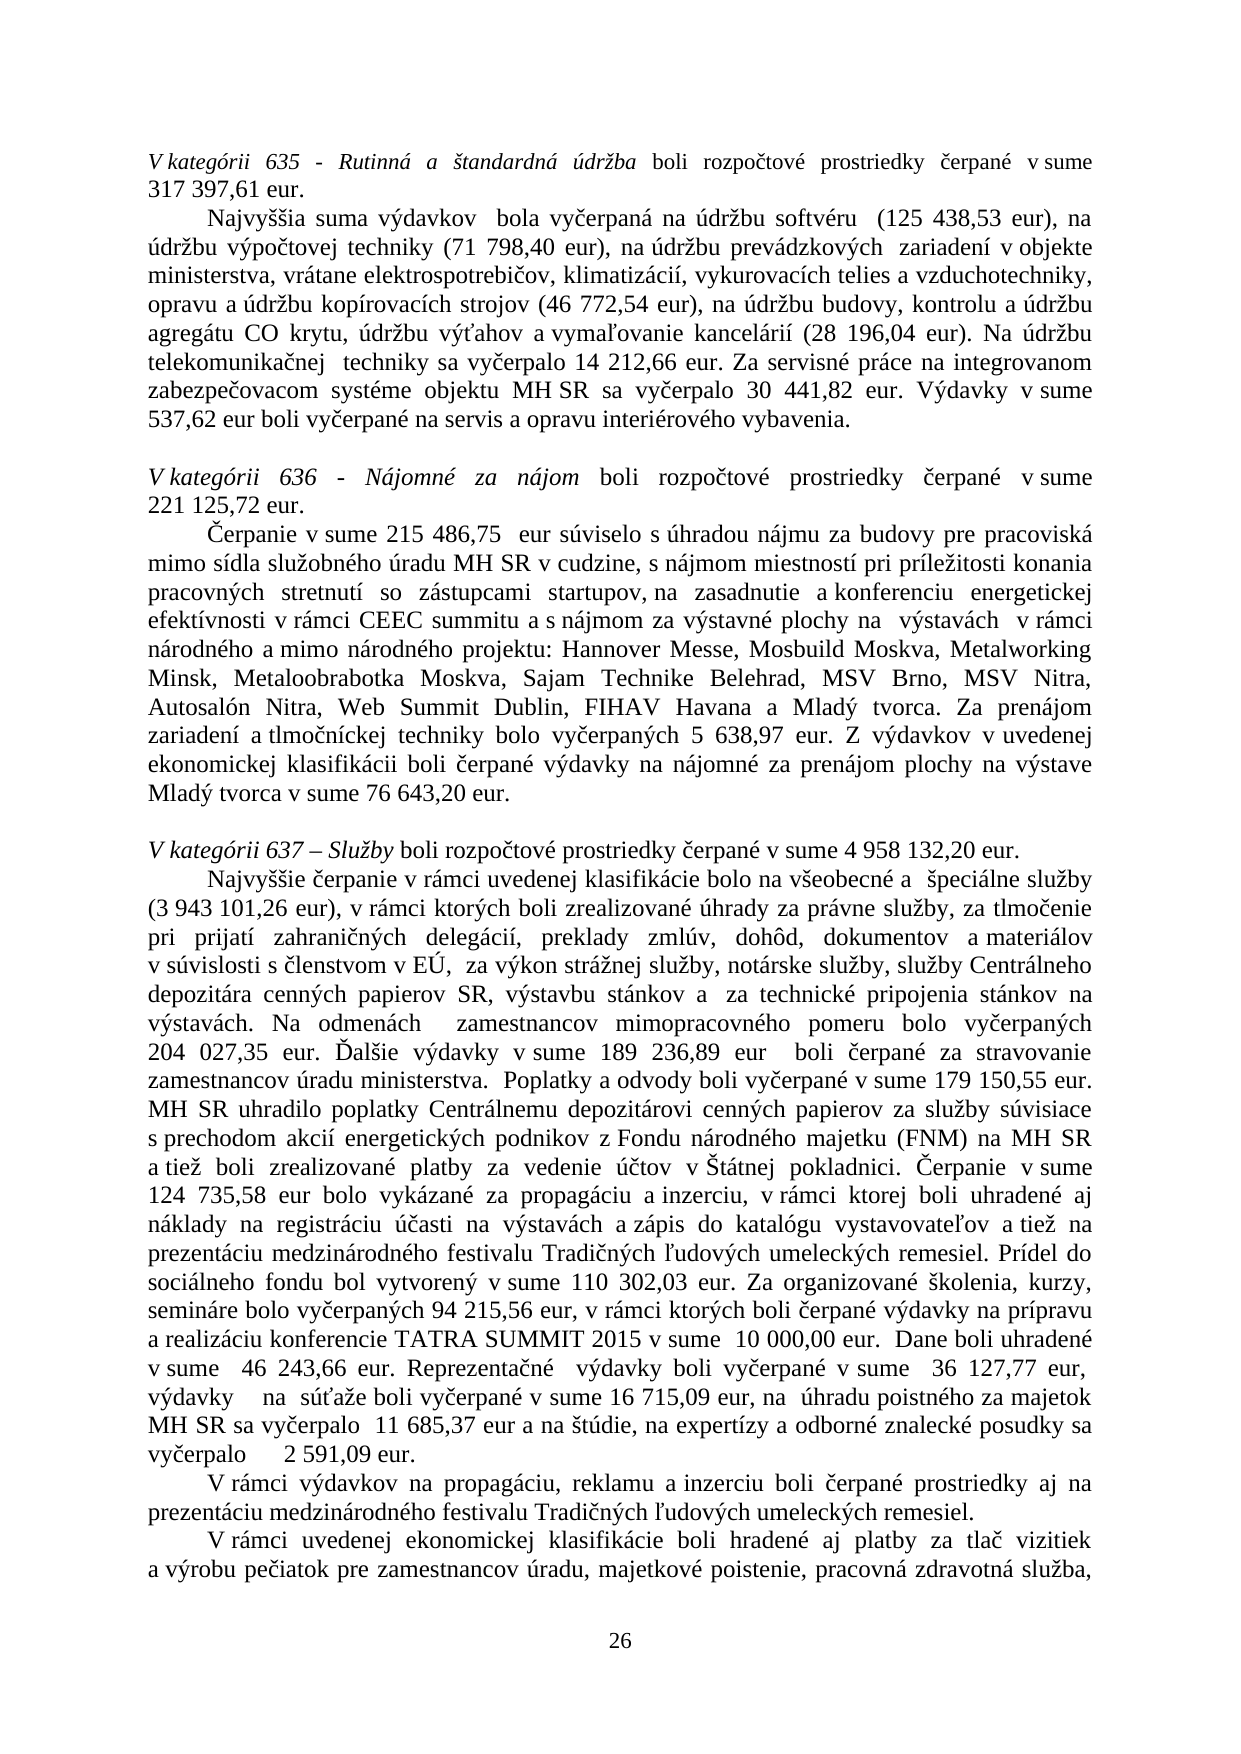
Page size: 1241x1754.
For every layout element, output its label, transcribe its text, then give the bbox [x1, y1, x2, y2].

text Čerpanie v sume 215 486,75 eur súviselo s úhradou nájmu za budovy pre pracoviská mimo sídla služobného úradu MH SR v cudzine, s nájmom miestností pri príležitosti konania pracovných stretnutí so zástupcami startupov, na zasadnutie a konferenciu energetickej efektívnosti v rámci CEEC summitu a s nájmom za výstavné plochy na výstavách v rámci národného a mimo národného projektu: Hannover Messe, Mosbuild Moskva, Metalworking Minsk, Metaloobrabotka Moskva, Sajam Technike Belehrad, MSV Brno, MSV Nitra, Autosalón Nitra, Web Summit Dublin, FIHAV Havana a Mladý tvorca. Za prenájom zariadení a tlmočníckej techniky bolo vyčerpaných 5 638,97 eur. Z výdavkov v uvedenej ekonomickej klasifikácii boli čerpané výdavky na nájomné za prenájom plochy na výstave Mladý tvorca v sume 76 643,20 eur. [148, 519, 1092, 807]
text V kategórii 636 - Nájomné za nájom boli rozpočtové prostriedky čerpané v sume 221 125,72 eur. [148, 462, 1092, 519]
text Najvyššia suma výdavkov bola vyčerpaná na údržbu softvéru (125 438,53 eur), na údržbu výpočtovej techniky (71 798,40 eur), na údržbu prevádzkových zariadení v objekte ministerstva, vrátane elektrospotrebičov, klimatizácií, vykurovacích telies a vzduchotechniky, opravu a údržbu kopírovacích strojov (46 772,54 eur), na údržbu budovy, kontrolu a údržbu agregátu CO krytu, údržbu výťahov a vymaľovanie kancelárií (28 196,04 eur). Na údržbu telekomunikačnej techniky sa vyčerpalo 14 212,66 eur. Za servisné práce na integrovanom zabezpečovacom systéme objektu MH SR sa vyčerpalo 30 441,82 eur. Výdavky v sume 537,62 eur boli vyčerpané na servis a opravu interiérového vybavenia. [148, 203, 1092, 433]
text V rámci výdavkov na propagáciu, reklamu a inzerciu boli čerpané prostriedky aj na prezentáciu medzinárodného festivalu Tradičných ľudových umeleckých remesiel. [148, 1468, 1092, 1525]
text Najvyššie čerpanie v rámci uvedenej klasifikácie bolo na všeobecné a špeciálne služby (3 943 101,26 eur), v rámci ktorých boli zrealizované úhrady za právne služby, za tlmočenie pri prijatí zahraničných delegácií, preklady zmlúv, dohôd, dokumentov a materiálov v súvislosti s členstvom v EÚ, za výkon strážnej služby, notárske služby, služby Centrálneho depozitára cenných papierov SR, výstavbu stánkov a za technické pripojenia stánkov na výstavách. Na odmenách zamestnancov mimopracovného pomeru bolo vyčerpaných 204 027,35 eur. Ďalšie výdavky v sume 189 236,89 eur boli čerpané za stravovanie zamestnancov úradu ministerstva. Poplatky a odvody boli vyčerpané v sume 179 150,55 eur. MH SR uhradilo poplatky Centrálnemu depozitárovi cenných papierov za služby súvisiace s prechodom akcií energetických podnikov z Fondu národného majetku (FNM) na MH SR a tiež boli zrealizované platby za vedenie účtov v Štátnej pokladnici. Čerpanie v sume 124 735,58 eur bolo vykázané za propagáciu a inzerciu, v rámci ktorej boli uhradené aj náklady na registráciu účasti na výstavách a zápis do katalógu vystavovateľov a tiež na prezentáciu medzinárodného festivalu Tradičných ľudových umeleckých remesiel. Prídel do sociálneho fondu bol vytvorený v sume 110 302,03 eur. Za organizované školenia, kurzy, semináre bolo vyčerpaných 94 215,56 eur, v rámci ktorých boli čerpané výdavky na prípravu a realizáciu konferencie TATRA SUMMIT 2015 v sume 10 000,00 eur. Dane boli uhradené v sume 46 243,66 eur. Reprezentačné výdavky boli vyčerpané v sume 36 127,77 eur, výdavky na súťaže boli vyčerpané v sume 16 715,09 eur, na úhradu poistného za majetok MH SR sa vyčerpalo 11 685,37 eur a na štúdie, na expertízy a odborné znalecké posudky sa vyčerpalo 2 591,09 eur. [148, 864, 1092, 1468]
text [148, 1525, 1092, 1583]
text V kategórii 635 - Rutinná a štandardná údržba boli rozpočtové prostriedky čerpané v sume 317 397,61 eur. [148, 148, 1092, 203]
text V kategórii 637 – Služby boli rozpočtové prostriedky čerpané v sume 4 958 132,20 eur. [148, 835, 1092, 864]
